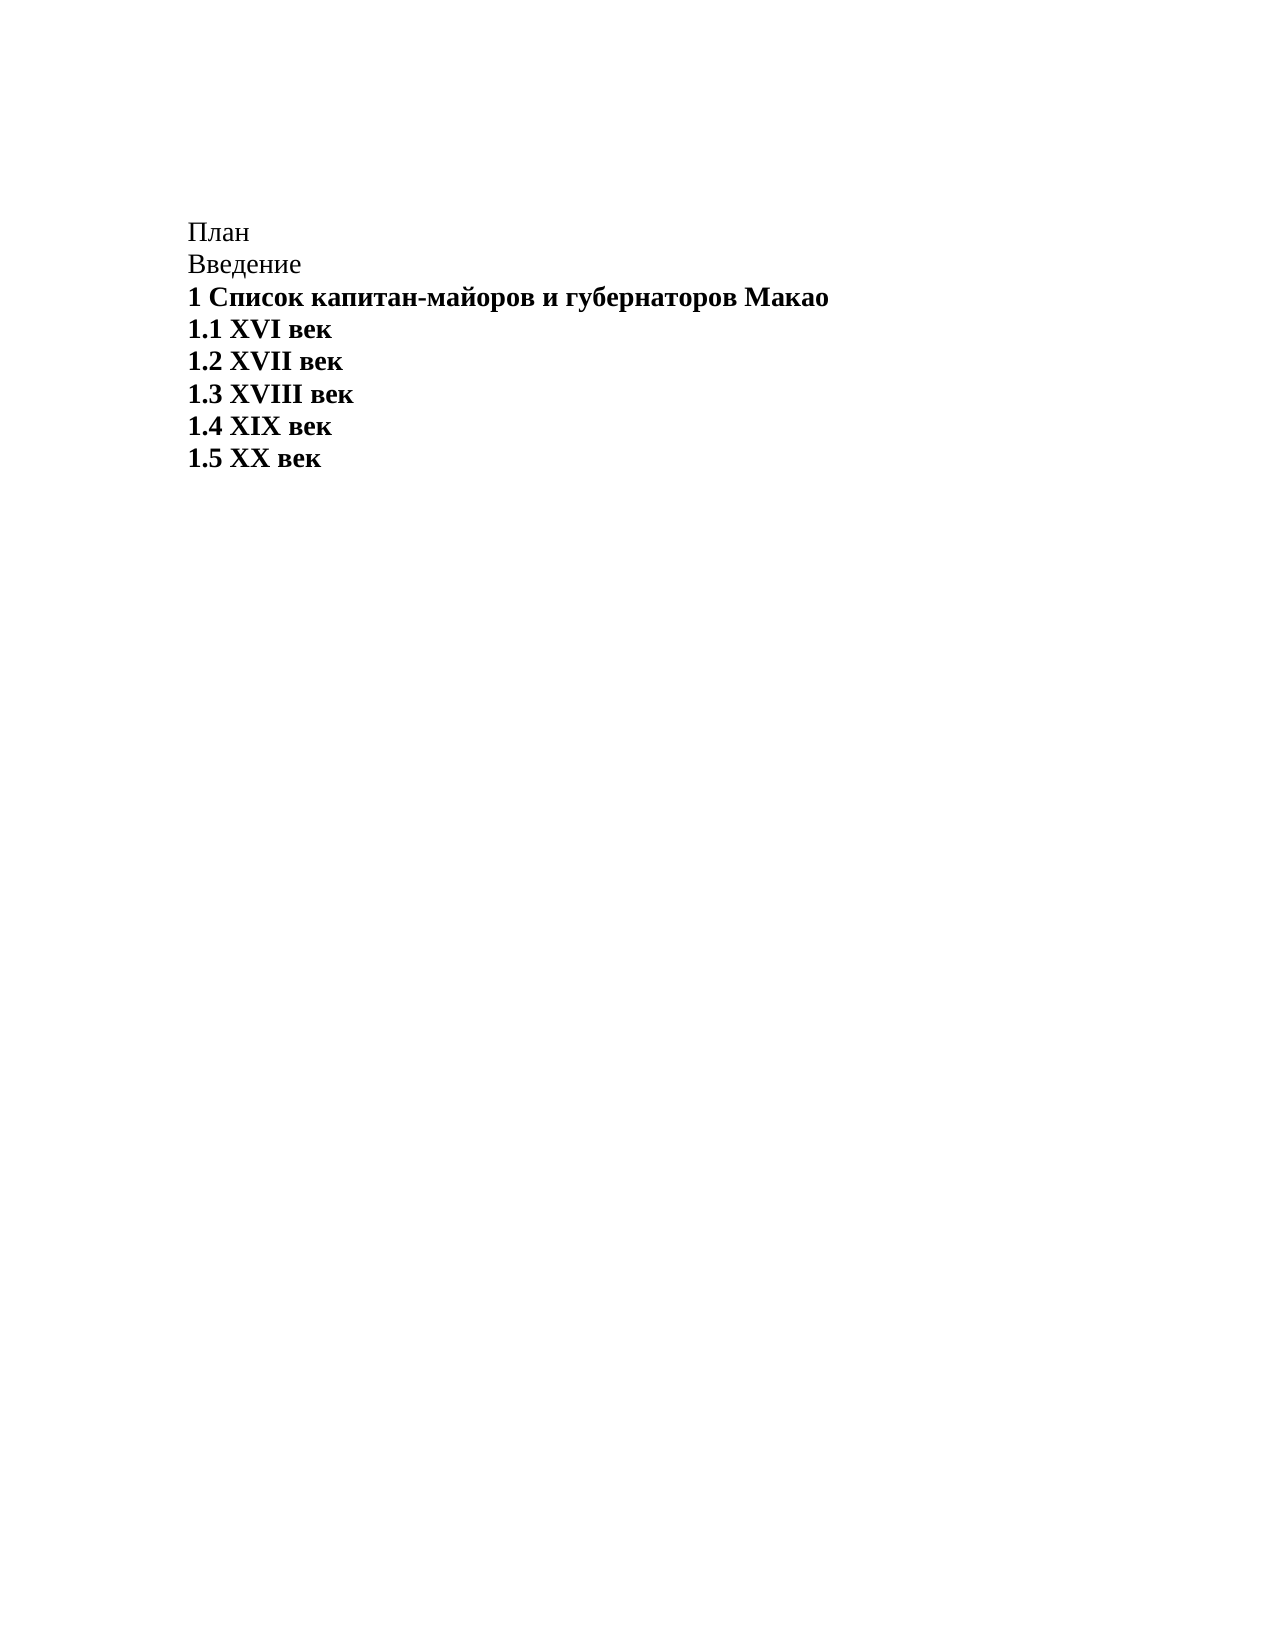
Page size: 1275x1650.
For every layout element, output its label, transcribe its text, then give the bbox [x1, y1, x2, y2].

text План Введение 1 Список капитан-майоров и губернаторов Макао 1.1 XVI век 1.2 XVII век 1.3 XVIII век 1.4 XIX век 1.5 XX век [187, 150, 1087, 539]
